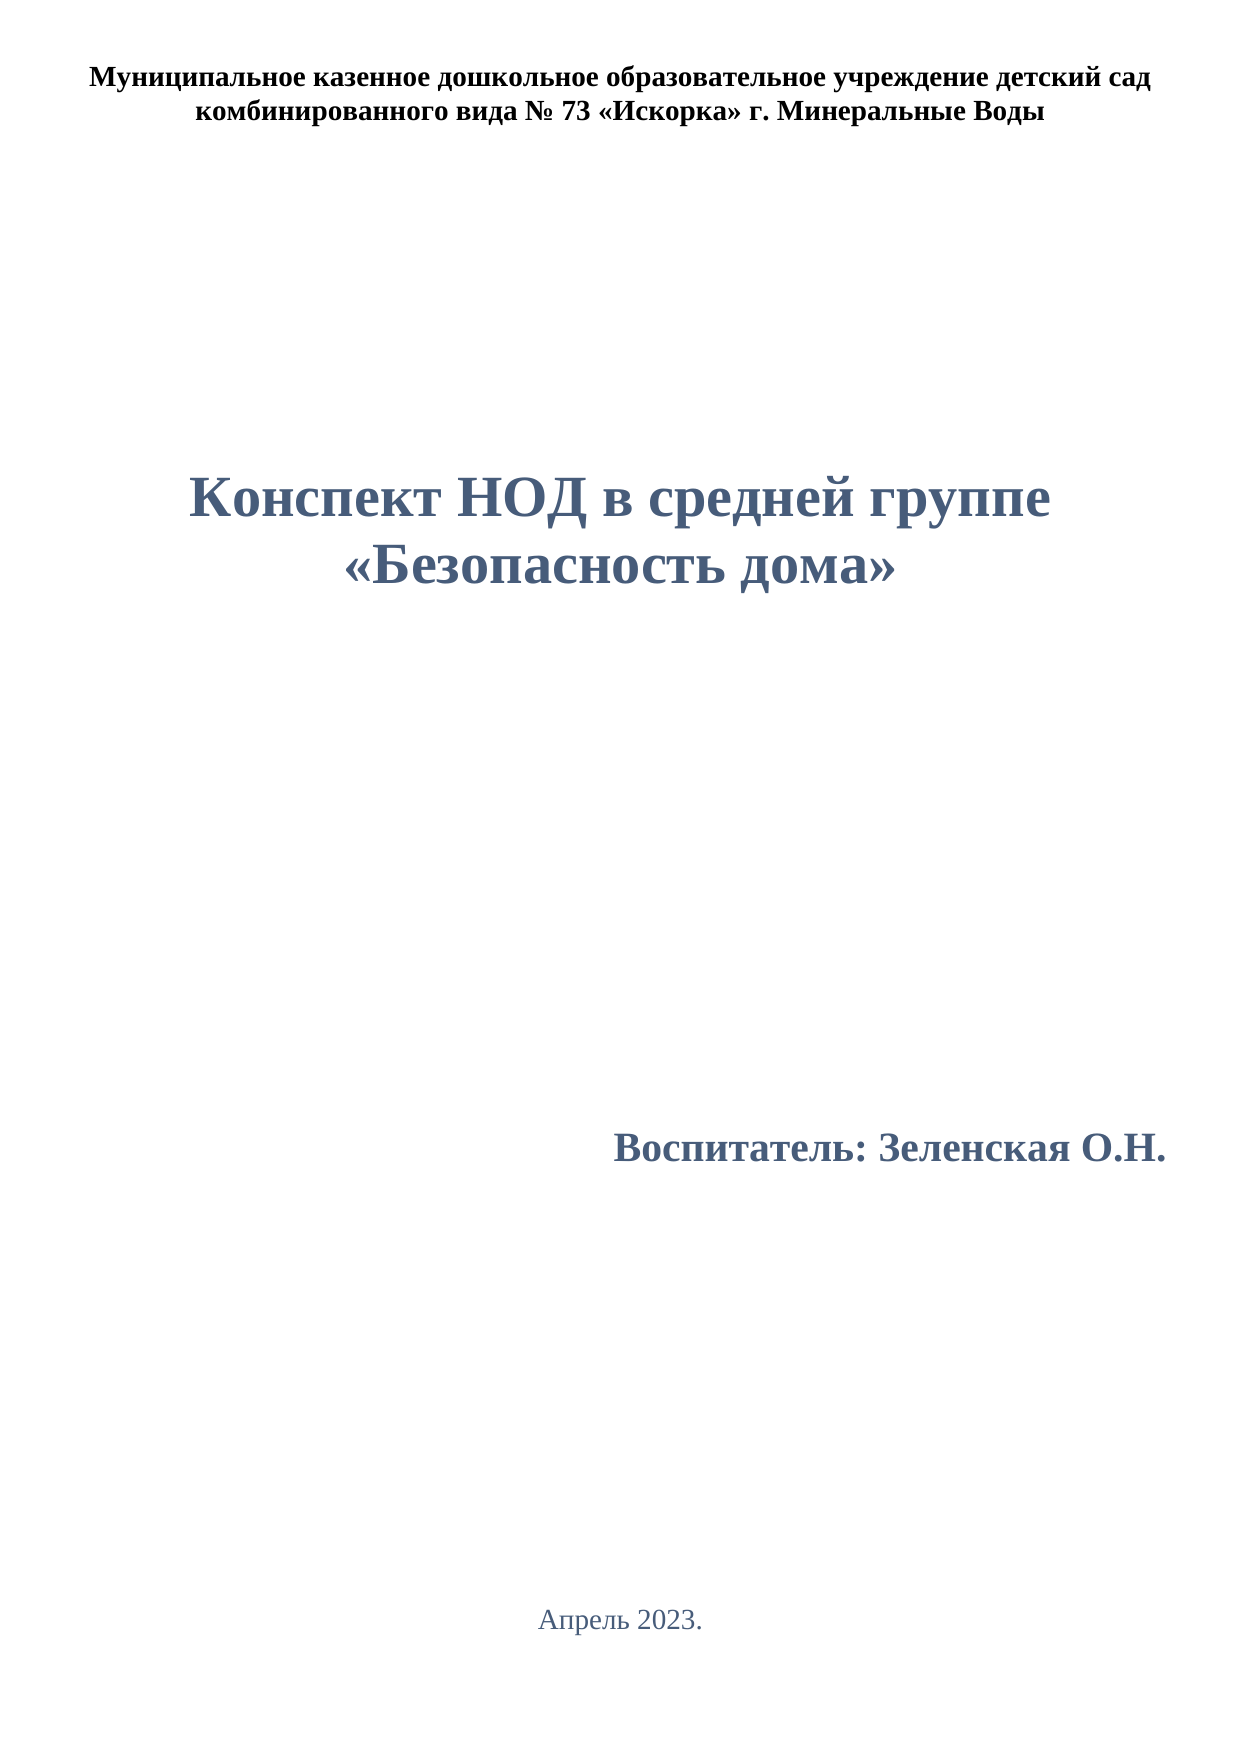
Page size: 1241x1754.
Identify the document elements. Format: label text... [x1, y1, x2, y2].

text Воспитатель: Зеленская О.Н. [74, 1123, 1167, 1171]
text «Безопасность дома» [74, 529, 1167, 596]
text Муниципальное казенное дошкольное образовательное учреждение детский сад комбинированного вида № 73 «Искорка» г. Минеральные Воды [74, 59, 1167, 126]
text Конспект НОД в средней группе [74, 462, 1167, 529]
text Апрель 2023. [74, 1602, 1167, 1636]
